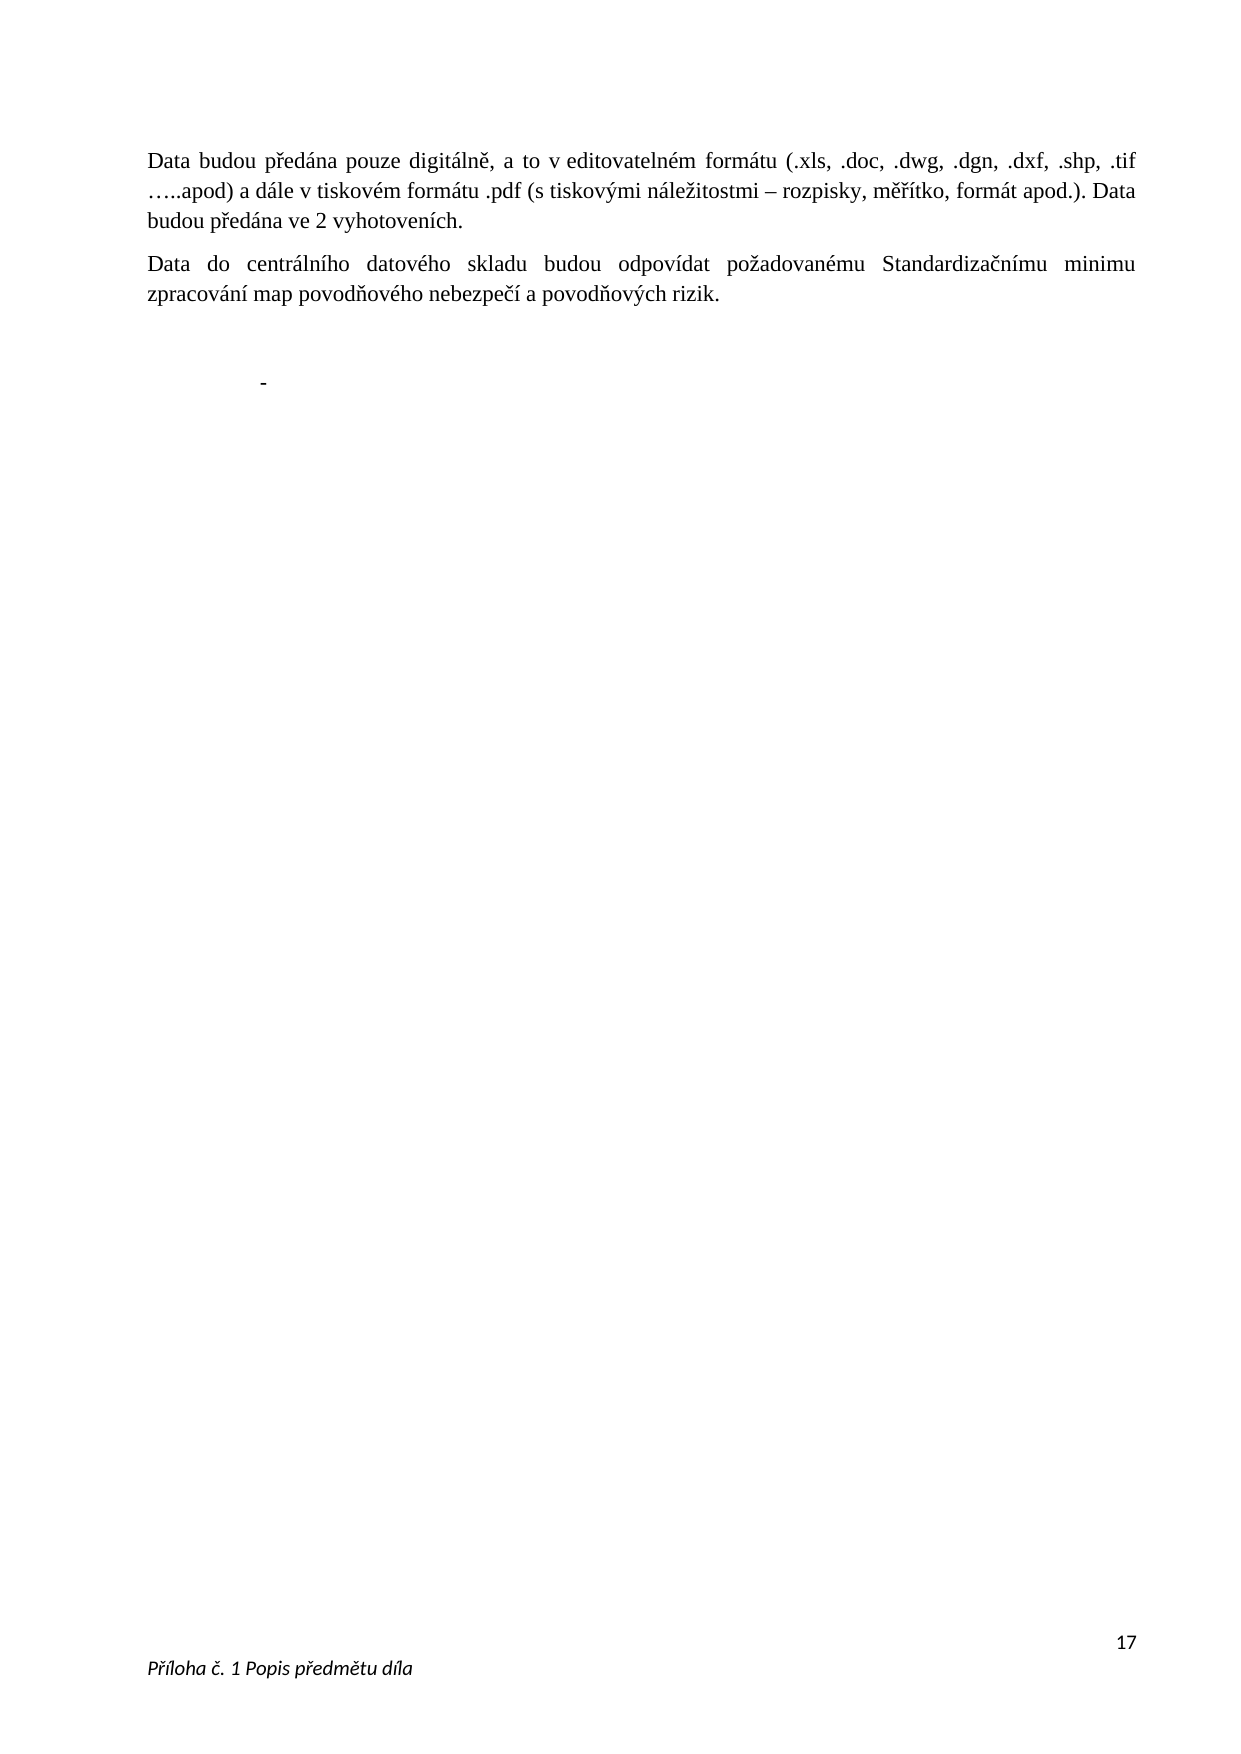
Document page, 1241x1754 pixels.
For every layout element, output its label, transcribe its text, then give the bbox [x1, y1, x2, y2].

text Data budou předána pouze digitálně, a to v editovatelném formátu (.xls, .doc, .dwg, .dgn, .dxf, .shp, .tif …..apod) a dále v tiskovém formátu .pdf (s tiskovými náležitostmi – rozpisky, měřítko, formát apod.). Data budou předána ve 2 vyhotoveních. [147, 147, 1137, 234]
text Data do centrálního datového skladu budou odpovídat požadovanému Standardizačnímu minimu zpracování map povodňového nebezpečí a povodňových rizik. [147, 250, 1137, 307]
